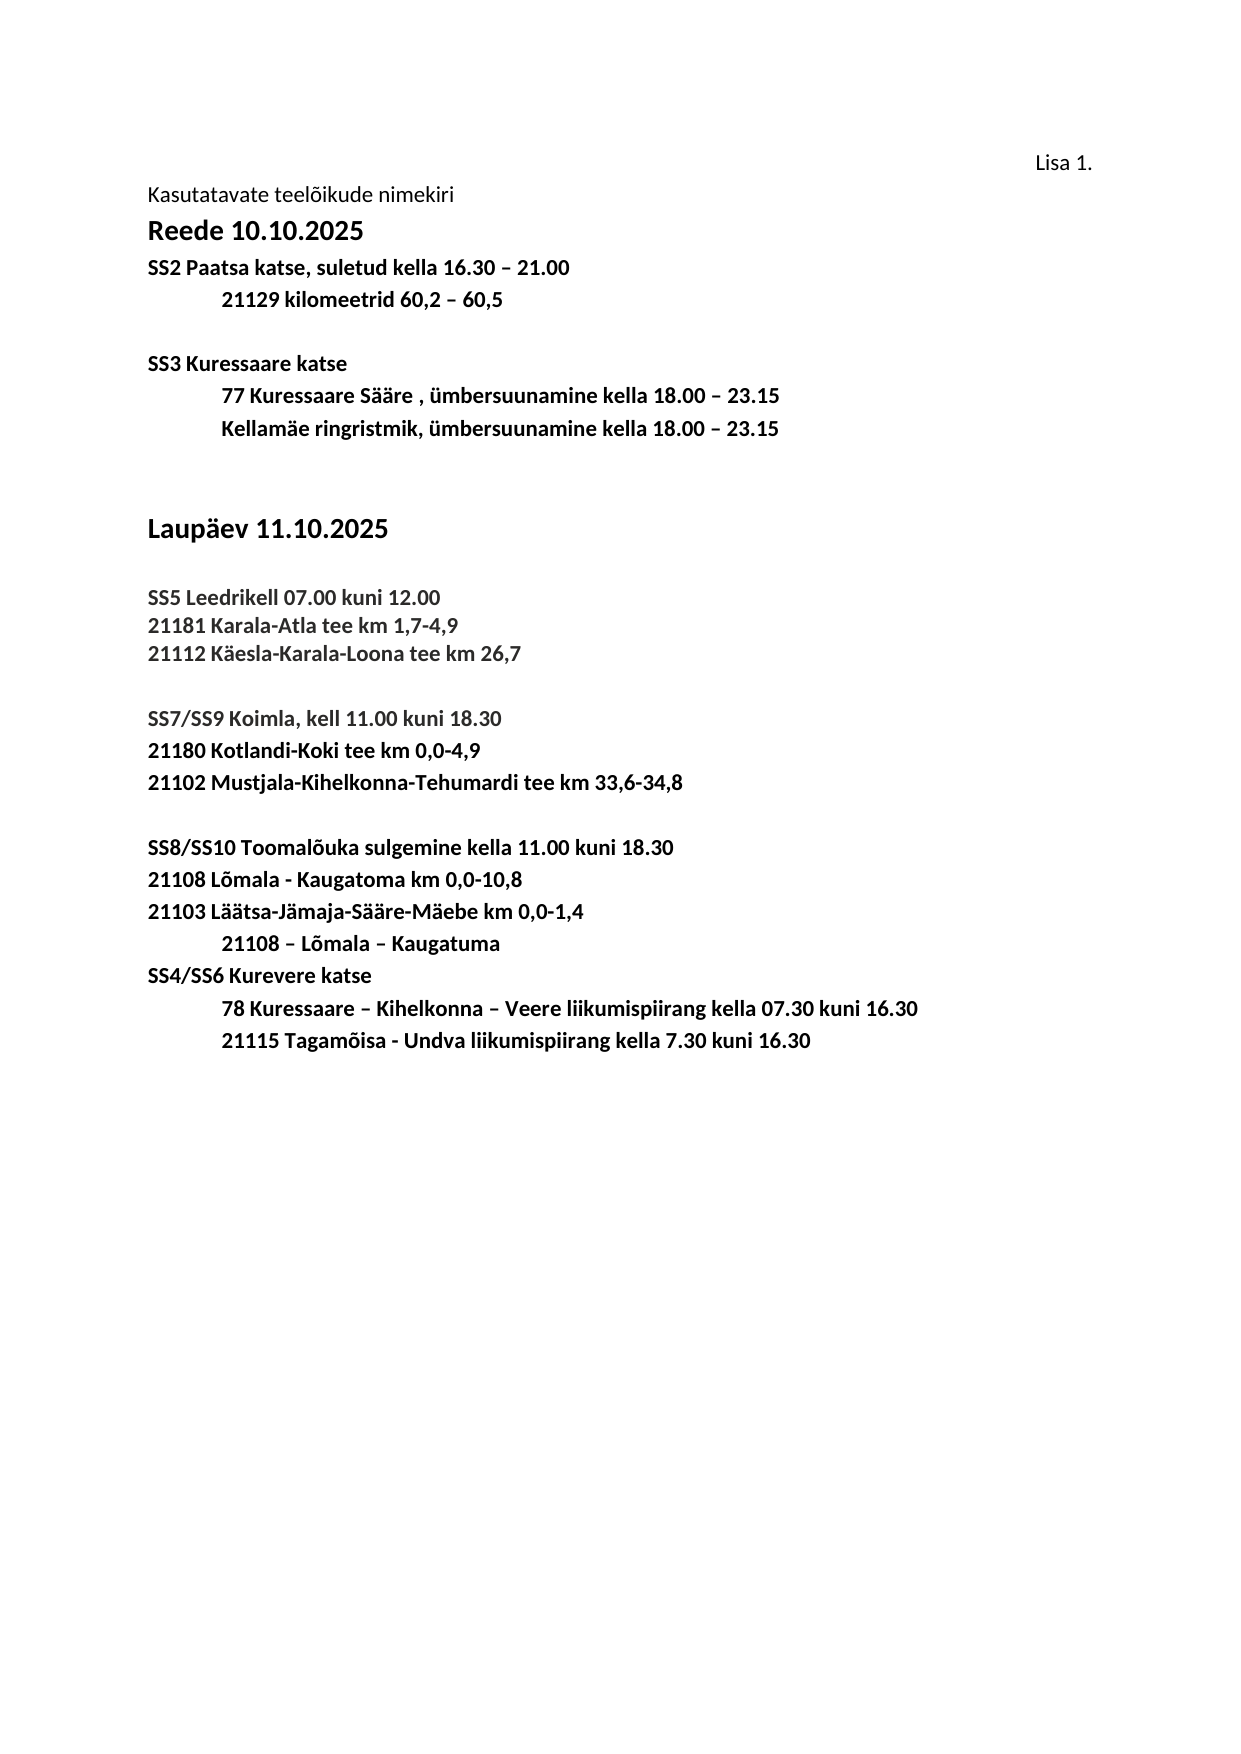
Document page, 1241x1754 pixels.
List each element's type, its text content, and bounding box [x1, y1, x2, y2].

text 21103 Läätsa-Jämaja-Sääre-Mäebe km 0,0-1,4 [148, 897, 1093, 925]
text 77 Kuressaare Sääre , ümbersuunamine kella 18.00 – 23.15 [148, 382, 1093, 410]
text SS3 Kuressaare katse [148, 349, 1093, 377]
text SS2 Paatsa katse, suletud kella 16.30 – 21.00 [148, 253, 1093, 281]
text Kasutatavate teelõikude nimekiri [148, 180, 1093, 208]
text 21108 Lõmala - Kaugatoma km 0,0-10,8 [148, 865, 1093, 893]
text SS8/SS10 Toomalõuka sulgemine kella 11.00 kuni 18.30 [148, 833, 1093, 861]
text SS5 Leedrikell 07.00 kuni 12.00 [148, 583, 1093, 612]
text 21102 Mustjala-Kihelkonna-Tehumardi tee km 33,6-34,8 [148, 768, 1093, 796]
text SS7/SS9 Koimla, kell 11.00 kuni 18.30 [148, 704, 1093, 732]
text 78 Kuressaare – Kihelkonna – Veere liikumispiirang kella 07.30 kuni 16.30 [148, 994, 1093, 1022]
text 21129 kilomeetrid 60,2 – 60,5 [148, 285, 1093, 313]
text 21180 Kotlandi-Koki tee km 0,0-4,9 [148, 736, 1093, 764]
text 21112 Käesla-Karala-Loona tee km 26,7 [148, 639, 1093, 668]
text Reede 10.10.2025 [148, 212, 1093, 248]
text Lisa 1. [148, 148, 1093, 176]
text 21108 – Lõmala – Kaugatuma [148, 929, 1093, 957]
text Laupäev 11.10.2025 [148, 510, 1093, 546]
text SS4/SS6 Kurevere katse [148, 961, 1093, 989]
text 21181 Karala-Atla tee km 1,7-4,9 [148, 612, 1093, 639]
text 21115 Tagamõisa - Undva liikumispiirang kella 7.30 kuni 16.30 [148, 1026, 1093, 1054]
text Kellamäe ringristmik, ümbersuunamine kella 18.00 – 23.15 [148, 414, 1093, 442]
